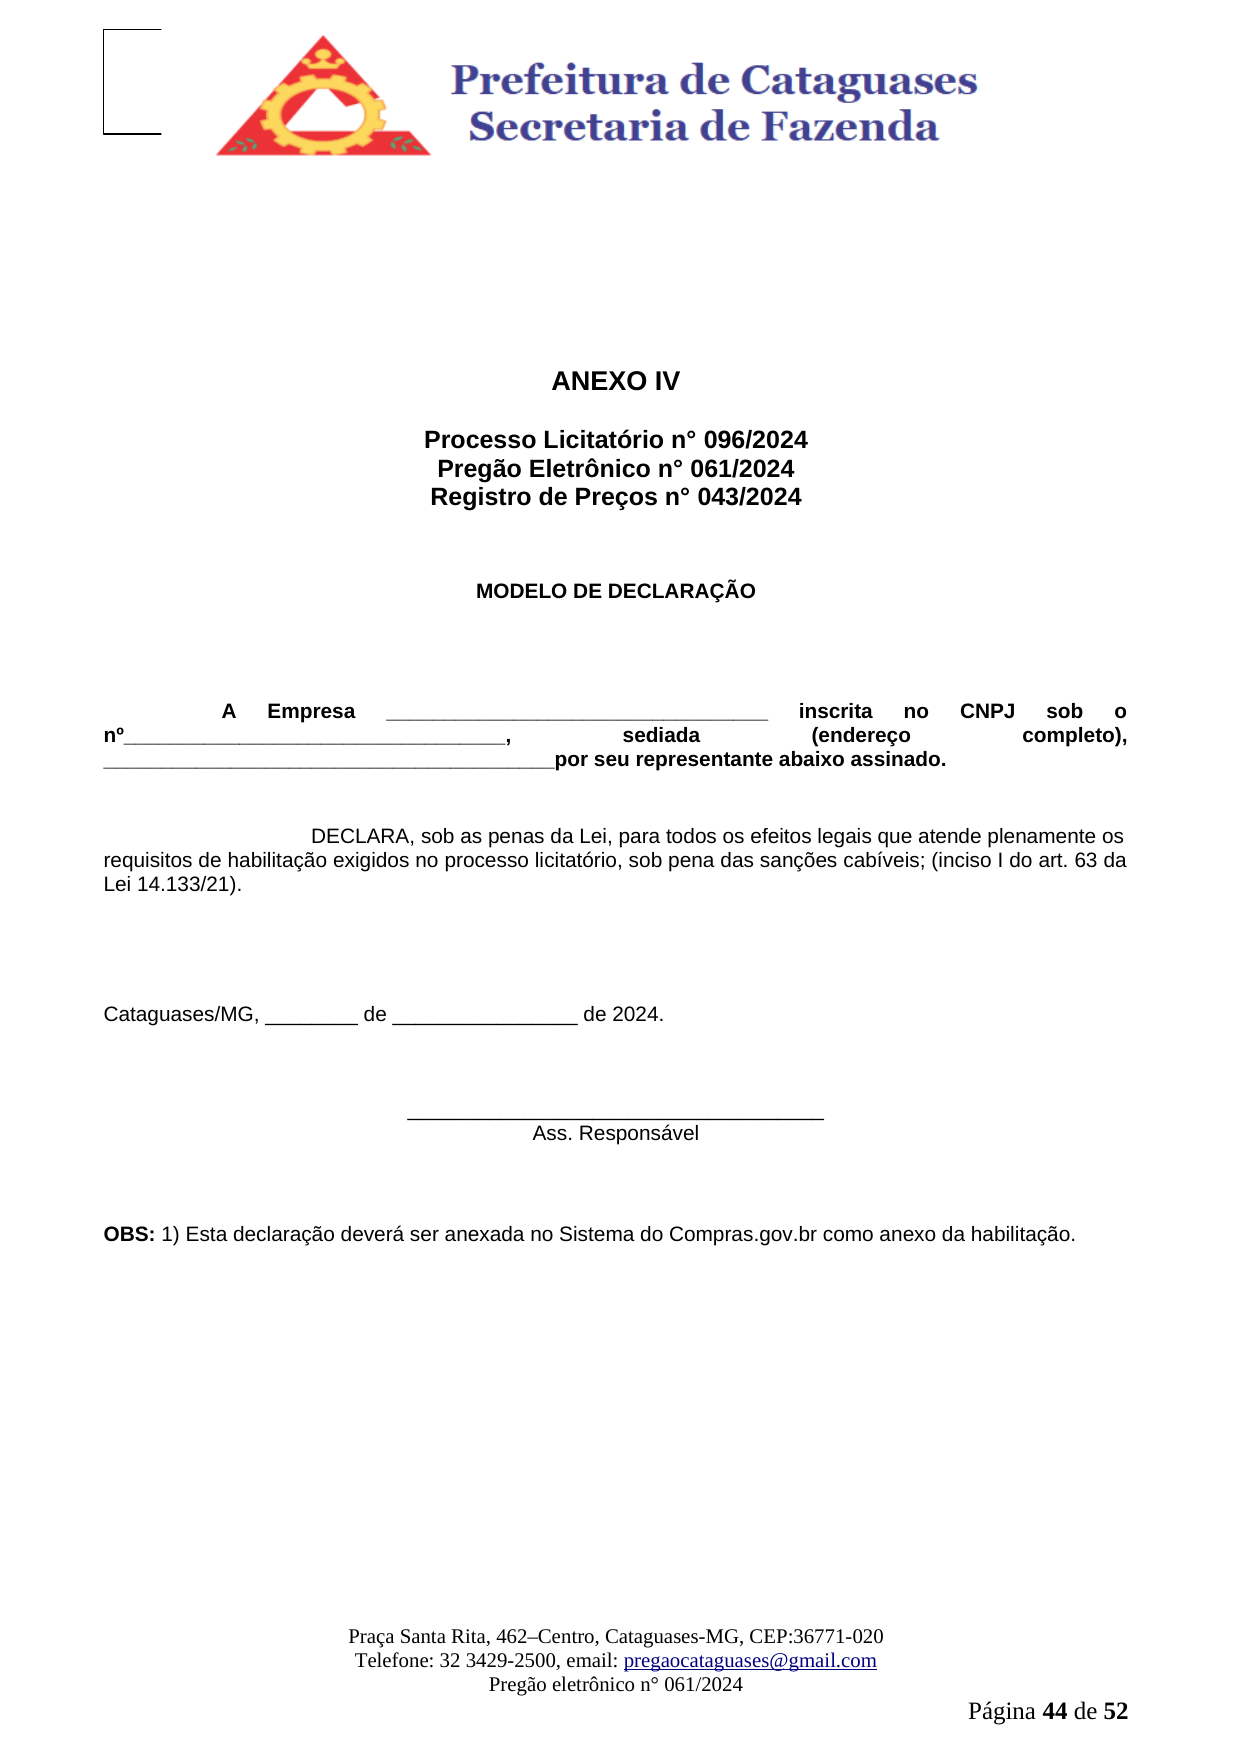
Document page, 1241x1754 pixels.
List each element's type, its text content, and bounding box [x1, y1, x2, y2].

text MODELO DE DECLARAÇÃO [103, 579, 1128, 603]
text OBS: 1) Esta declaração deverá ser anexada no Sistema do Compras.gov.br como anexo da habilitação. [103, 1222, 1128, 1246]
text Pregão Eletrônico n° 061/2024 [103, 453, 1128, 482]
text Ass. Responsável [103, 1121, 1128, 1145]
text A Empresa _________________________________ inscrita no CNPJ sob o nº_________________________________, sediada (endereço completo), _______________________________________por seu representante abaixo assinado. [103, 699, 1128, 771]
text ____________________________________ [103, 1097, 1128, 1121]
text DECLARA, sob as penas da Lei, para todos os efeitos legais que atende plenamente os requisitos de habilitação exigidos no processo licitatório, sob pena das sanções cabíveis; (inciso I do art. 63 da Lei 14.133/21). [103, 823, 1128, 895]
text Cataguases/MG, ________ de ________________ de 2024. [103, 1001, 1128, 1025]
text Registro de Preços n° 043/2024 [103, 482, 1128, 511]
text ANEXO IV [103, 365, 1128, 396]
picture [161, 29, 1071, 177]
text Processo Licitatório n° 096/2024 [103, 425, 1128, 453]
